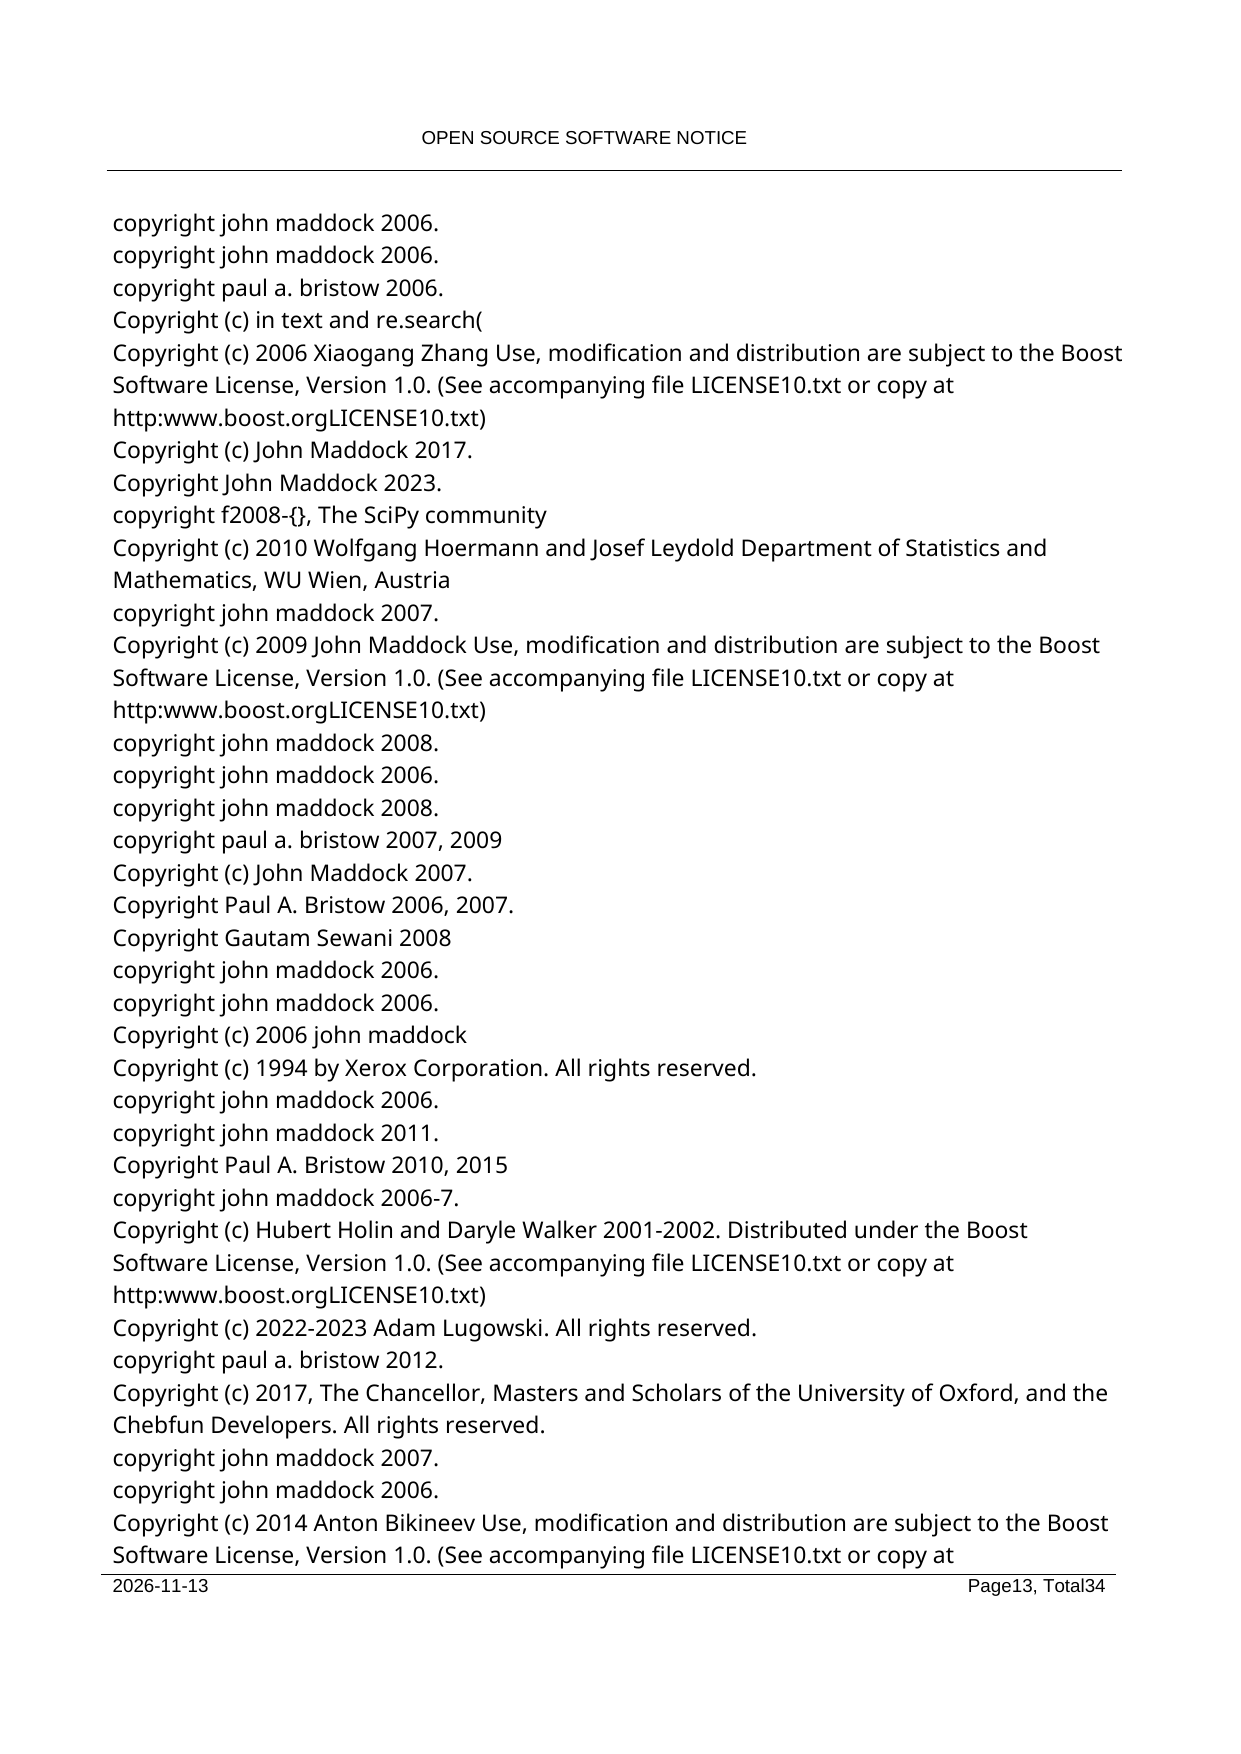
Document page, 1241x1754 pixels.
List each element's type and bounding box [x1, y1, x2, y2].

text [112, 206, 1128, 1571]
